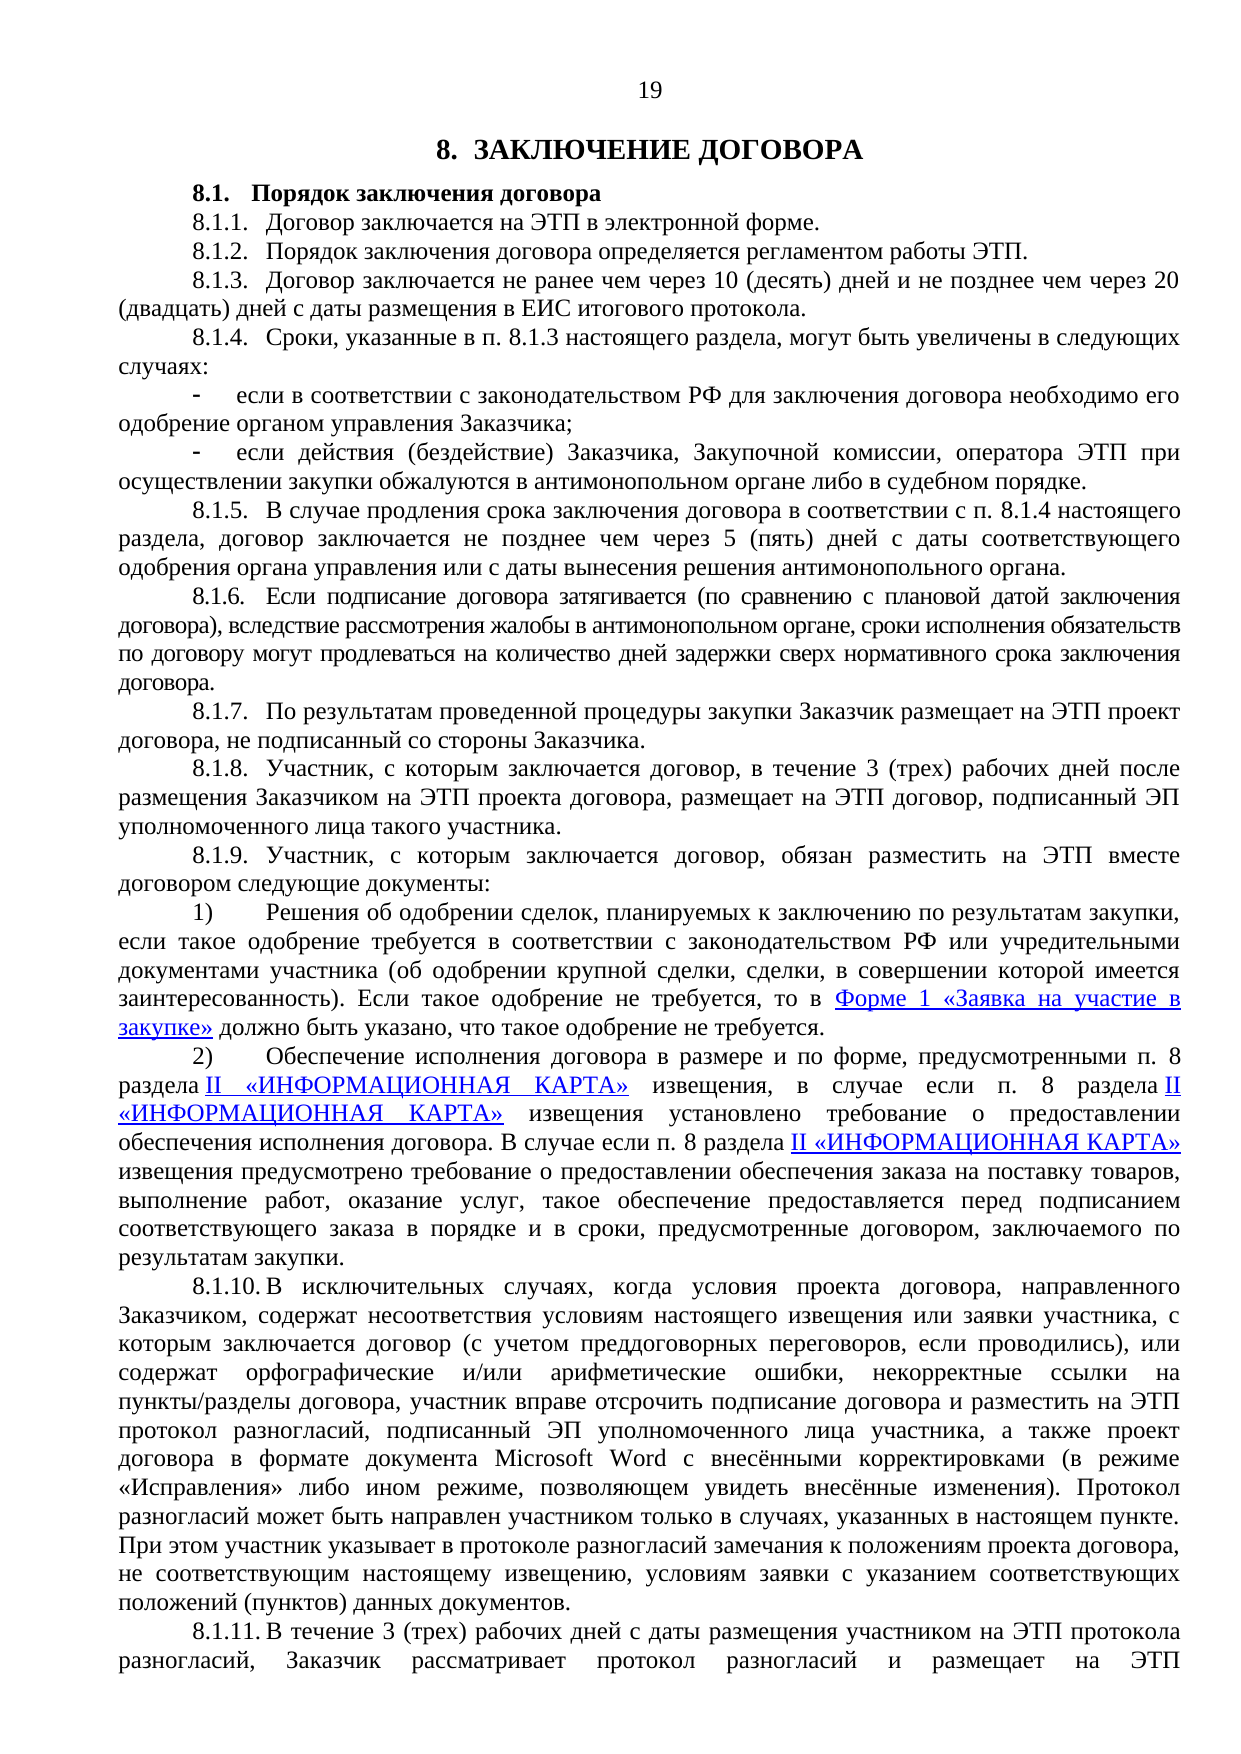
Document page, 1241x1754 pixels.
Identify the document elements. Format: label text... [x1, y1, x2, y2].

list Если подписание договора затягивается (по сравнению с плановой датой заключения договора), вследствие рассмотрения жалобы в антимонопольном органе, сроки исполнения обязательств по договору могут продлеваться на количество дней задержки сверх нормативного срока заключения договора. [118, 581, 1181, 696]
list В случае продления срока заключения договора в соответствии с п. 8.1.4 настоящего раздела, договор заключается не позднее чем через 5 (пять) дней с даты соответствующего одобрения органа управления или с даты вынесения решения антимонопольного органа. [118, 495, 1181, 581]
list ЗАКЛЮЧЕНИЕ ДОГОВОРА [118, 132, 1181, 166]
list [118, 1616, 1181, 1673]
list Порядок заключения договора определяется регламентом работы ЭТП. [118, 236, 1181, 265]
list Договор заключается на ЭТП в электронной форме. [118, 207, 1181, 236]
list Участник, с которым заключается договор, в течение 3 (трех) рабочих дней после размещения Заказчиком на ЭТП проекта договора, размещает на ЭТП договор, подписанный ЭП уполномоченного лица такого участника. [118, 753, 1181, 840]
list если в соответствии с законодательством РФ для заключения договора необходимо его одобрение органом управления Заказчика; [118, 380, 1181, 437]
list В исключительных случаях, когда условия проекта договора, направленного Заказчиком, содержат несоответствия условиям настоящего извещения или заявки участника, с которым заключается договор (с учетом преддоговорных переговоров, если проводились), или содержат орфографические и/или арифметические ошибки, некорректные ссылки на пункты/разделы договора, участник вправе отсрочить подписание договора и разместить на ЭТП протокол разногласий, подписанный ЭП уполномоченного лица участника, а также проект договора в формате документа Microsoft Word с внесёнными корректировками (в режиме «Исправления» либо ином режиме, позволяющем увидеть внесённые изменения). Протокол разногласий может быть направлен участником только в случаях, указанных в настоящем пункте. При этом участник указывает в протоколе разногласий замечания к положениям проекта договора, не соответствующим настоящему извещению, условиям заявки с указанием соответствующих положений (пунктов) данных документов. [118, 1271, 1181, 1616]
list Участник, с которым заключается договор, обязан разместить на ЭТП вместе договором следующие документы: [118, 840, 1181, 897]
list если действия (бездействие) Заказчика, Закупочной комиссии, оператора ЭТП при осуществлении закупки обжалуются в антимонопольном органе либо в судебном порядке. [118, 437, 1181, 495]
list Обеспечение исполнения договора в размере и по форме, предусмотренными п. 8 раздела II «ИНФОРМАЦИОННАЯ КАРТА» извещения, в случае если п. 8 раздела II «ИНФОРМАЦИОННАЯ КАРТА» извещения установлено требование о предоставлении обеспечения исполнения договора. В случае если п. 8 раздела II «ИНФОРМАЦИОННАЯ КАРТА» извещения предусмотрено требование о предоставлении обеспечения заказа на поставку товаров, выполнение работ, оказание услуг, такое обеспечение предоставляется перед подписанием соответствующего заказа в порядке и в сроки, предусмотренные договором, заключаемого по результатам закупки. [118, 1041, 1181, 1271]
list Порядок заключения договора [118, 178, 1181, 207]
list Сроки, указанные в п. 8.1.3 настоящего раздела, могут быть увеличены в следующих случаях: [118, 322, 1181, 380]
list Решения об одобрении сделок, планируемых к заключению по результатам закупки, если такое одобрение требуется в соответствии с законодательством РФ или учредительными документами участника (об одобрении крупной сделки, сделки, в совершении которой имеется заинтересованность). Если такое одобрение не требуется, то в Форме 1 «Заявка на участие в закупке» должно быть указано, что такое одобрение не требуется. [118, 897, 1181, 1041]
list По результатам проведенной процедуры закупки Заказчик размещает на ЭТП проект договора, не подписанный со стороны Заказчика. [118, 696, 1181, 753]
list Договор заключается не ранее чем через 10 (десять) дней и не позднее чем через 20 (двадцать) дней с даты размещения в ЕИС итогового протокола. [118, 265, 1181, 322]
